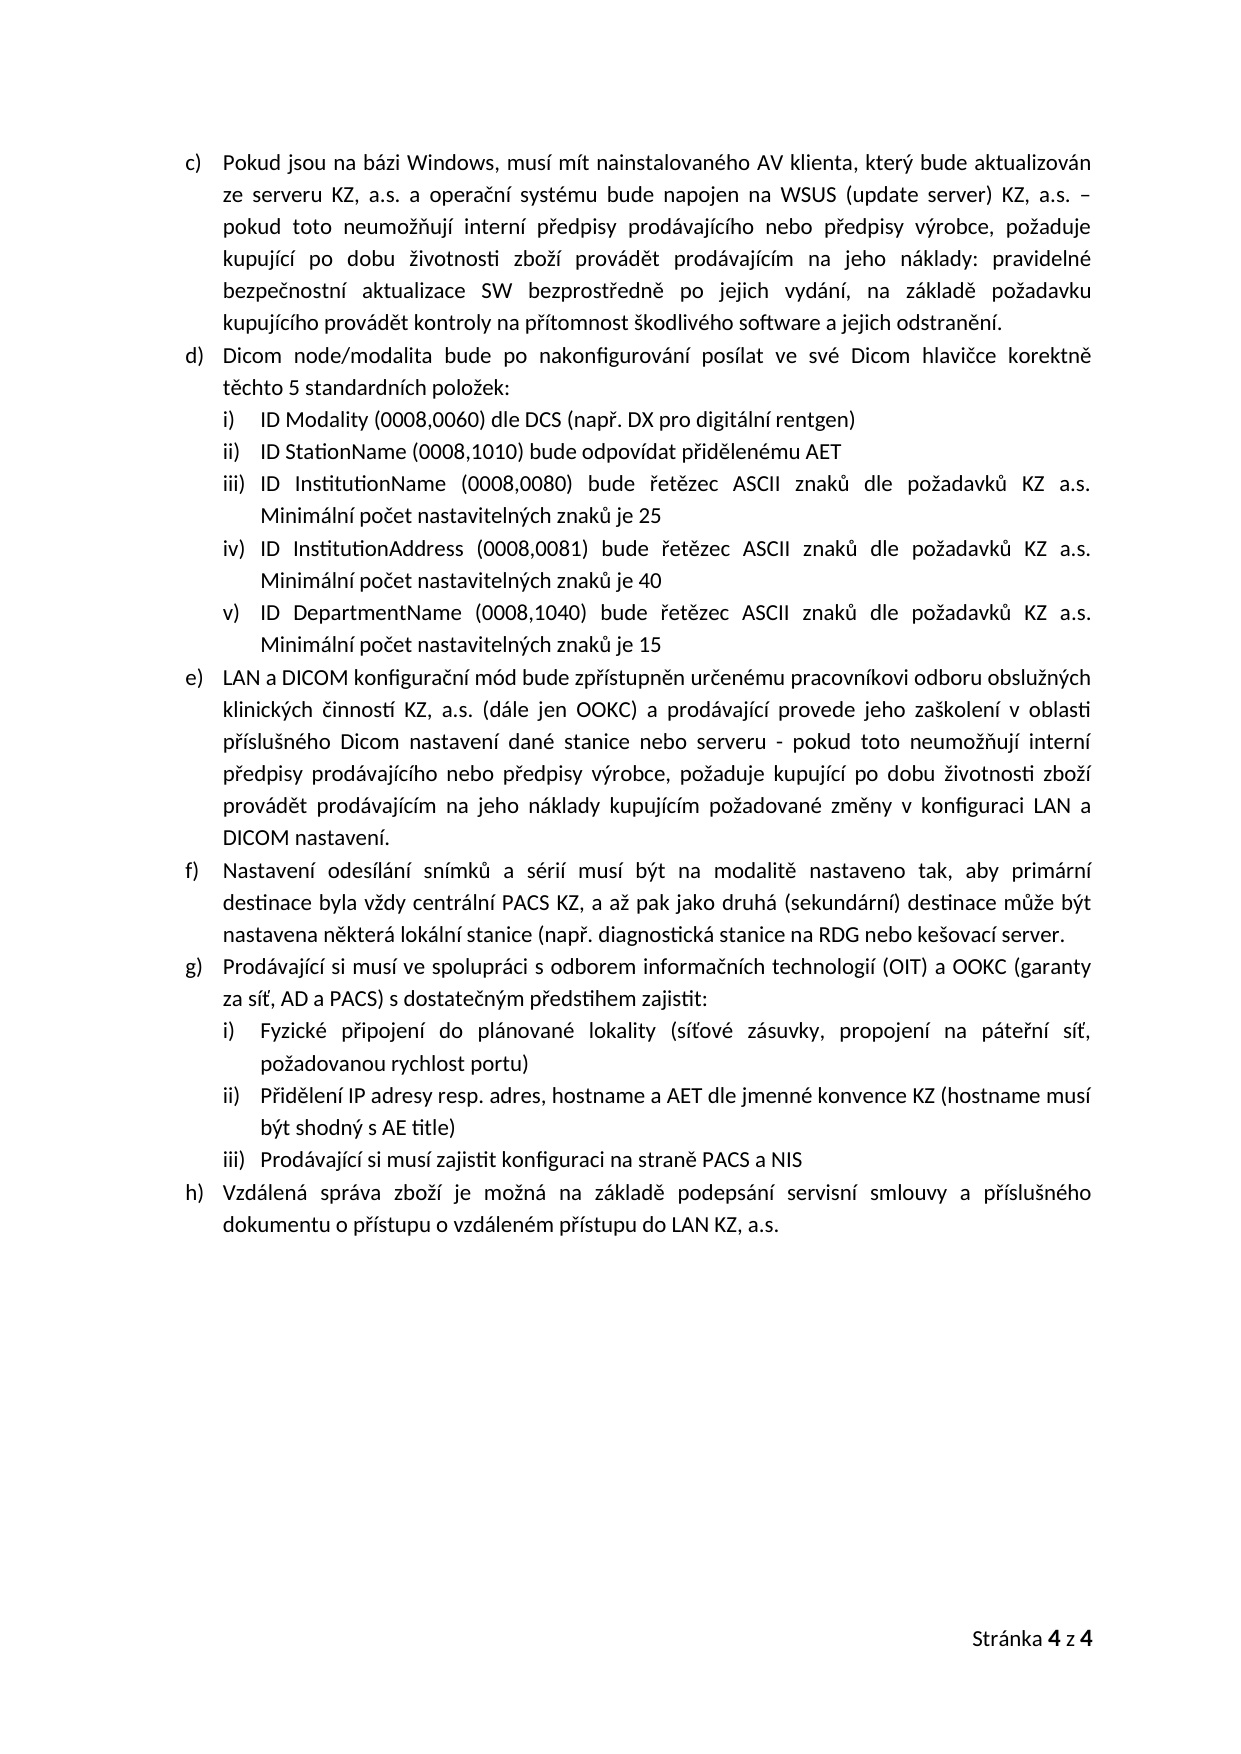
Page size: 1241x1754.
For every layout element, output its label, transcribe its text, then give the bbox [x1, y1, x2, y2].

list Fyzické připojení do plánované lokality (síťové zásuvky, propojení na páteřní síť, požadovanou rychlost portu) [223, 1017, 1093, 1077]
list Prodávající si musí zajistit konfiguraci na straně PACS a NIS [223, 1145, 1093, 1173]
list ID Modality (0008,0060) dle DCS (např. DX pro digitální rentgen) [223, 405, 1093, 433]
list ID InstitutionName (0008,0080) bude řetězec ASCII znaků dle požadavků KZ a.s. Minimální počet nastavitelných znaků je 25 [223, 469, 1093, 530]
list LAN a DICOM konfigurační mód bude zpřístupněn určenému pracovníkovi odboru obslužných klinických činností KZ, a.s. (dále jen OOKC) a prodávající provede jeho zaškolení v oblasti příslušného Dicom nastavení dané stanice nebo serveru - pokud toto neumožňují interní předpisy prodávajícího nebo předpisy výrobce, požaduje kupující po dobu životnosti zboží provádět prodávajícím na jeho náklady kupujícím požadované změny v konfiguraci LAN a DICOM nastavení. [185, 663, 1093, 852]
list ID InstitutionAddress (0008,0081) bude řetězec ASCII znaků dle požadavků KZ a.s. Minimální počet nastavitelných znaků je 40 [223, 534, 1093, 594]
list Vzdálená správa zboží je možná na základě podepsání servisní smlouvy a příslušného dokumentu o přístupu o vzdáleném přístupu do LAN KZ, a.s. [185, 1178, 1093, 1238]
list Nastavení odesílání snímků a sérií musí být na modalitě nastaveno tak, aby primární destinace byla vždy centrální PACS KZ, a až pak jako druhá (sekundární) destinace může být nastavena některá lokální stanice (např. diagnostická stanice na RDG nebo kešovací server. [185, 856, 1093, 948]
list ID StationName (0008,1010) bude odpovídat přidělenému AET [223, 437, 1093, 465]
list Prodávající si musí ve spolupráci s odborem informačních technologií (OIT) a OOKC (garanty za síť, AD a PACS) s dostatečným předstihem zajistit: [185, 952, 1093, 1012]
list Dicom node/modalita bude po nakonfigurování posílat ve své Dicom hlavičce korektně těchto 5 standardních položek: [185, 341, 1093, 401]
list Pokud jsou na bázi Windows, musí mít nainstalovaného AV klienta, který bude aktualizován ze serveru KZ, a.s. a operační systému bude napojen na WSUS (update server) KZ, a.s. – pokud toto neumožňují interní předpisy prodávajícího nebo předpisy výrobce, požaduje kupující po dobu životnosti zboží provádět prodávajícím na jeho náklady: pravidelné bezpečnostní aktualizace SW bezprostředně po jejich vydání, na základě požadavku kupujícího provádět kontroly na přítomnost škodlivého software a jejich odstranění. [185, 148, 1093, 337]
list Přidělení IP adresy resp. adres, hostname a AET dle jmenné konvence KZ (hostname musí být shodný s AE title) [223, 1081, 1093, 1141]
list ID DepartmentName (0008,1040) bude řetězec ASCII znaků dle požadavků KZ a.s. Minimální počet nastavitelných znaků je 15 [223, 598, 1093, 658]
